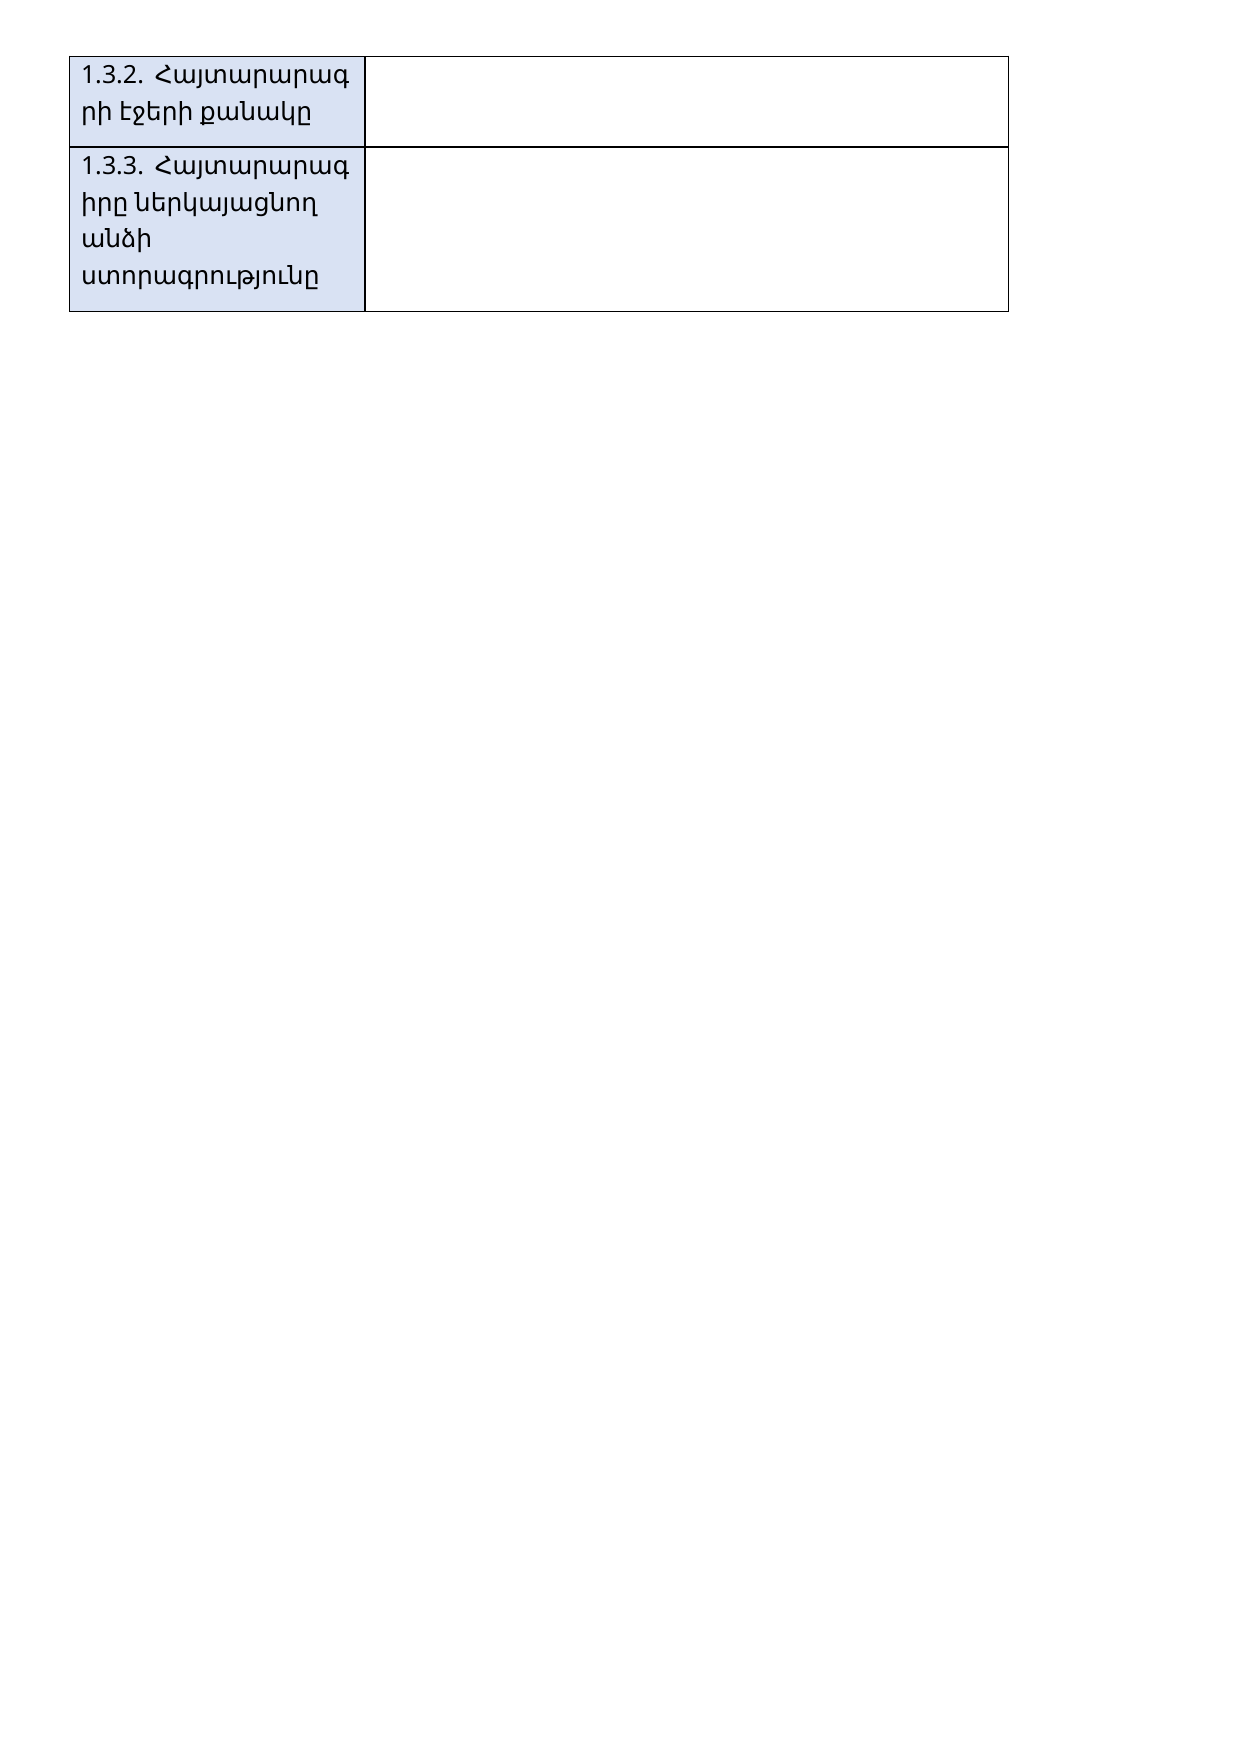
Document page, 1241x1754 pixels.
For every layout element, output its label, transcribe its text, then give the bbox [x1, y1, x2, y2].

table_cell [366, 148, 1008, 311]
table_cell Հայտարարագրի էջերի քանակը [70, 57, 364, 146]
table_cell Հայտարարագիրը ներկայացնող անձի ստորագրությունը [70, 148, 364, 311]
table_cell [366, 57, 1008, 146]
